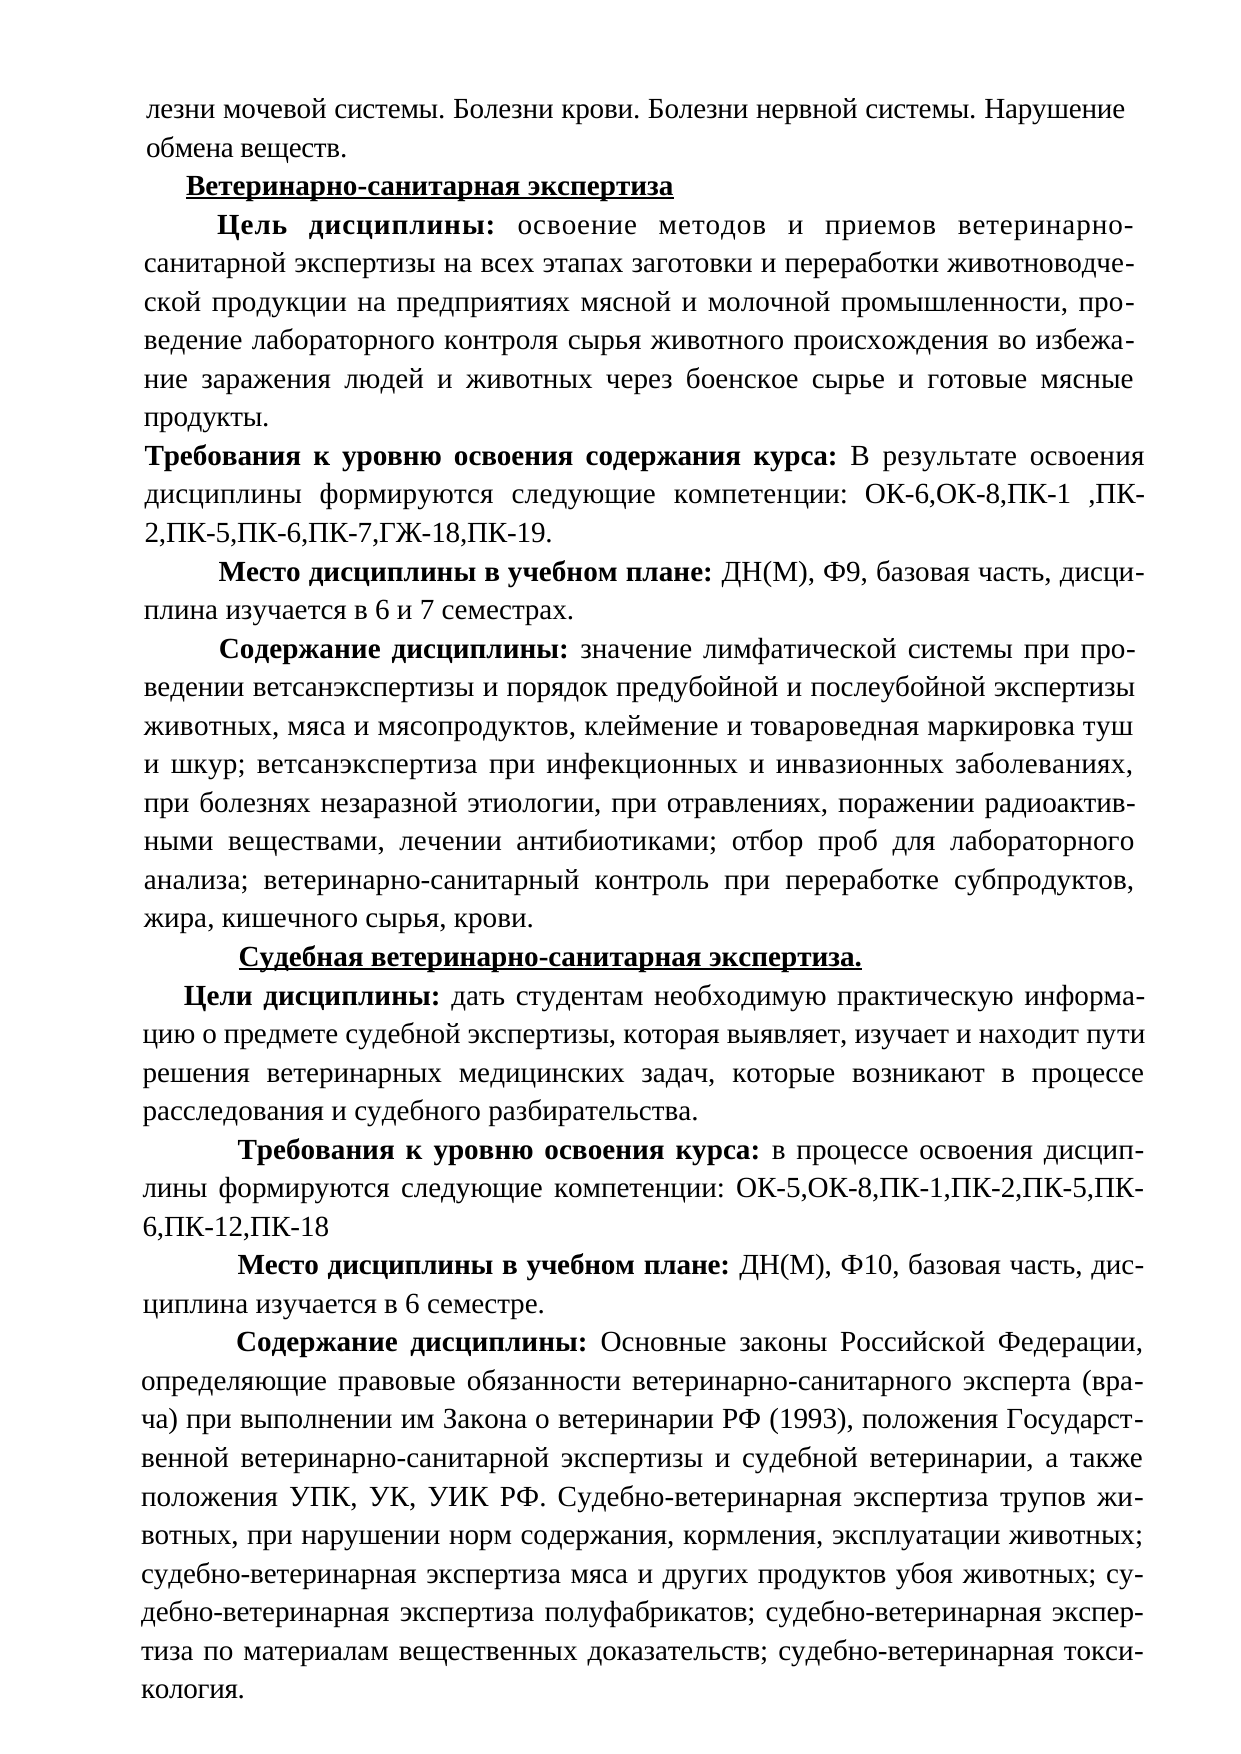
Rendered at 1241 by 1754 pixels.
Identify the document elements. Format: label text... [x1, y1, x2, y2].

text Судебная ветеринарно-санитарная экспертиза. [238, 939, 1145, 973]
text Цели дисциплины: дать студентам необходимую практическую информацию о предмете судебной экспертизы, которая выявляет, изучает и находит пути решения ветеринарных медицинских задач, которые возникают в процессе расследования и судебного разбирательства. [142, 978, 1145, 1127]
text Ветеринарно-санитарная экспертиза [186, 168, 1145, 202]
text Место дисциплины в учебном плане: ДН(М), Ф10, базовая часть, дисциплина изучается в 6 семестре. [143, 1247, 1144, 1319]
text Требования к уровню освоения содержания курса: В результате освоения дисциплины формируются следующие компетенции: ОК-6,ОК-8,ПК-1 ,ПК-2,ПК-5,ПК-6,ПК-7,ГЖ-18,ПК-19. [144, 438, 1145, 549]
text Содержание дисциплины: значение лимфатической системы при проведении ветсанэкспертизы и порядок предубойной и послеубойной экспертизы животных, мяса и мясопродуктов, клеймение и товароведная маркировка туш и шкур; ветсанэкспертиза при инфекционных и инвазионных заболеваниях, при болезнях незаразной этиологии, при отравлениях, поражении радиоактивными веществами, лечении антибиотиками; отбор проб для лабораторного анализа; ветеринарно-санитарный контроль при переработке субпродуктов, жира, кишечного сырья, крови. [144, 631, 1136, 934]
text лезни мочевой системы. Болезни крови. Болезни нервной системы. Нарушение обмена веществ. [146, 91, 1126, 163]
text Содержание дисциплины: Основные законы Российской Федерации, определяющие правовые обязанности ветеринарно-санитарного эксперта (врача) при выполнении им Закона о ветеринарии РФ (1993), положения Государственной ветеринарно-санитарной экспертизы и судебной ветеринарии, а также положения УПК, УК, УИК РФ. Судебно-ветеринарная экспертиза трупов животных, при нарушении норм содержания, кормления, эксплуатации животных; судебно-ветеринарная экспертиза мяса и других продуктов убоя животных; судебно-ветеринарная экспертиза полуфабрикатов; судебно-ветеринарная экспертиза по материалам вещественных доказательств; судебно-ветеринарная токсикология. [141, 1324, 1143, 1705]
text Место дисциплины в учебном плане: ДН(М), Ф9, базовая часть, дисциплина изучается в 6 и 7 семестрах. [144, 554, 1144, 626]
text Цель дисциплины: освоение методов и приемов ветеринарно-санитарной экспертизы на всех этапах заготовки и переработки животноводческой продукции на предприятиях мясной и молочной промышленности, проведение лабораторного контроля сырья животного происхождения во избежание заражения людей и животных через боенское сырье и готовые мясные продукты. [144, 207, 1134, 433]
text Требования к уровню освоения курса: в процессе освоения дисциплины формируются следующие компетенции: ОК-5,ОК-8,ПК-1,ПК-2,ПК-5,ПК-6,ПК-12,ПК-18 [142, 1132, 1144, 1242]
